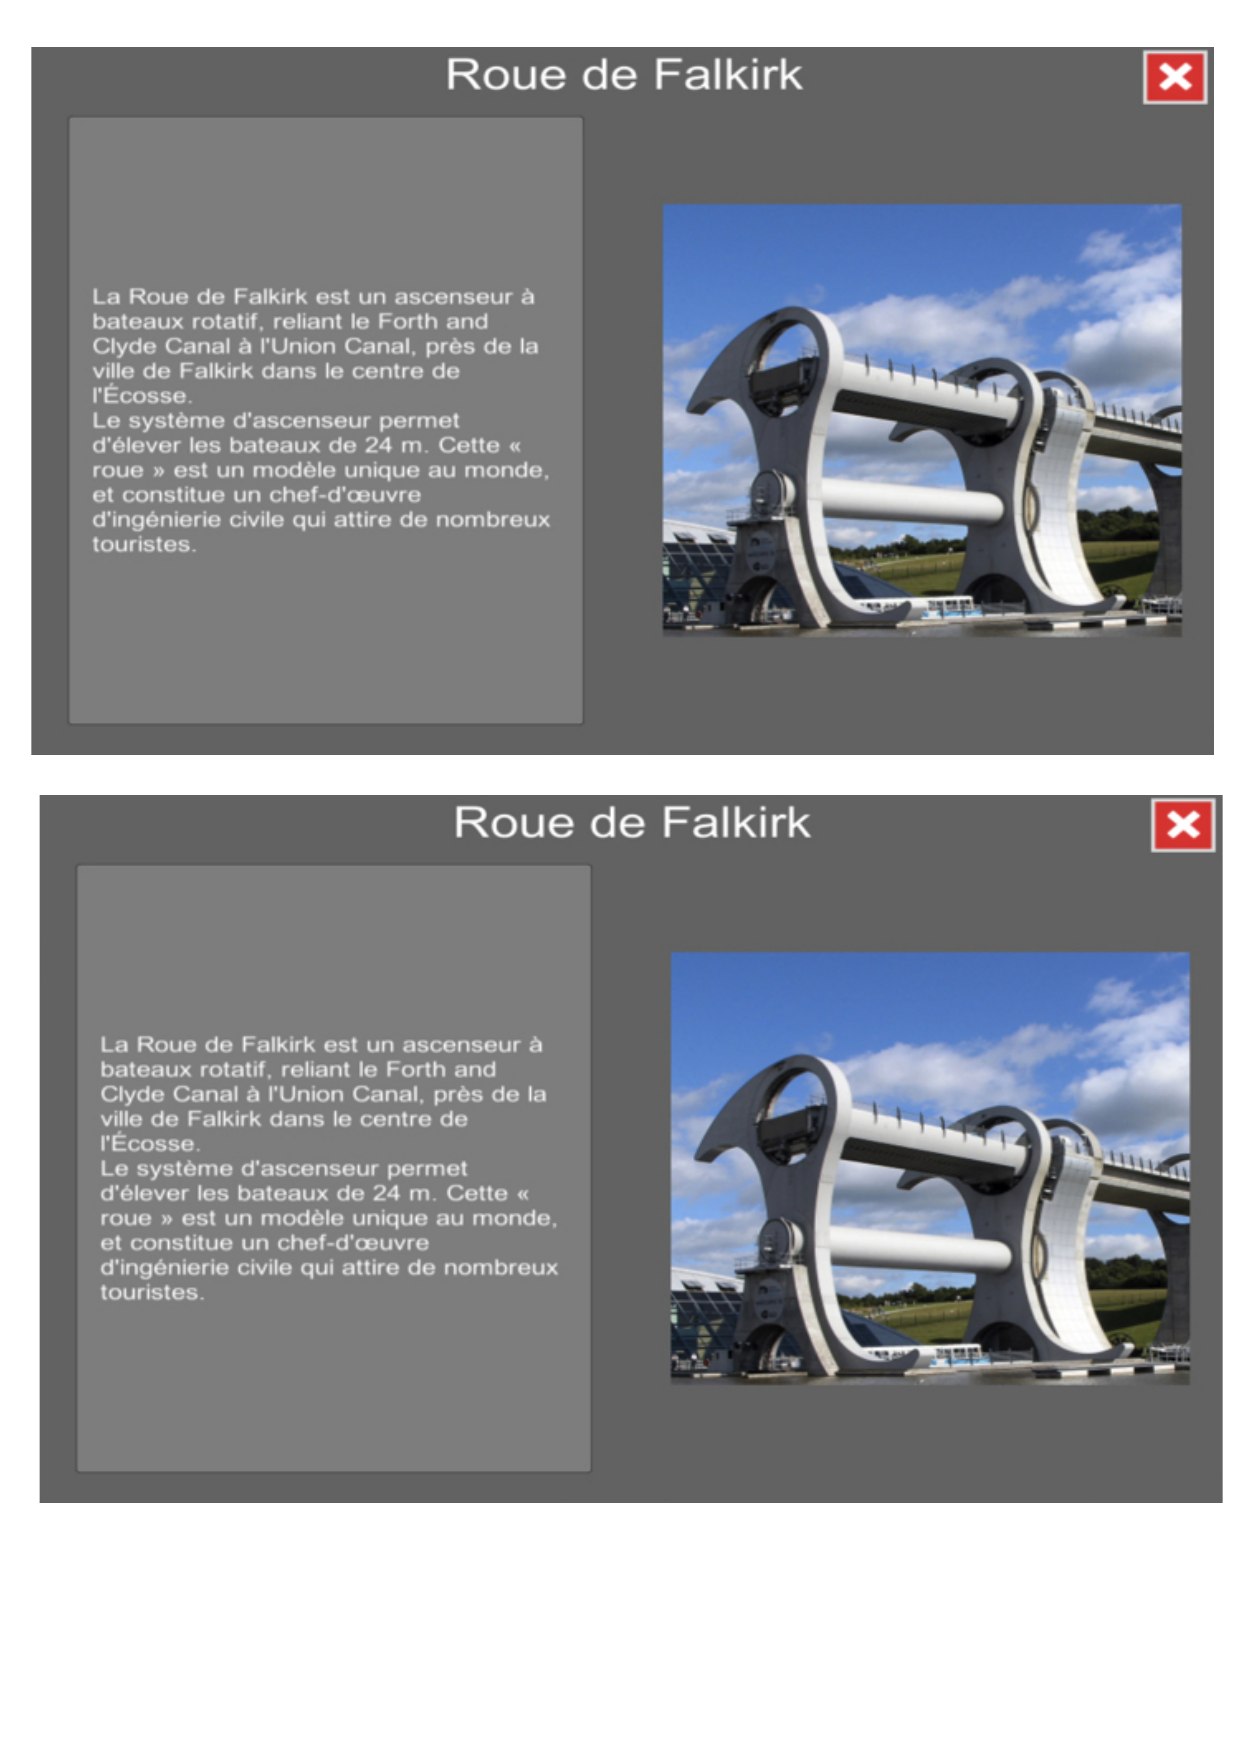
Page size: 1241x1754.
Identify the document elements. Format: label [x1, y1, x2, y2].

picture [31, 47, 1213, 755]
picture [39, 795, 1222, 1503]
